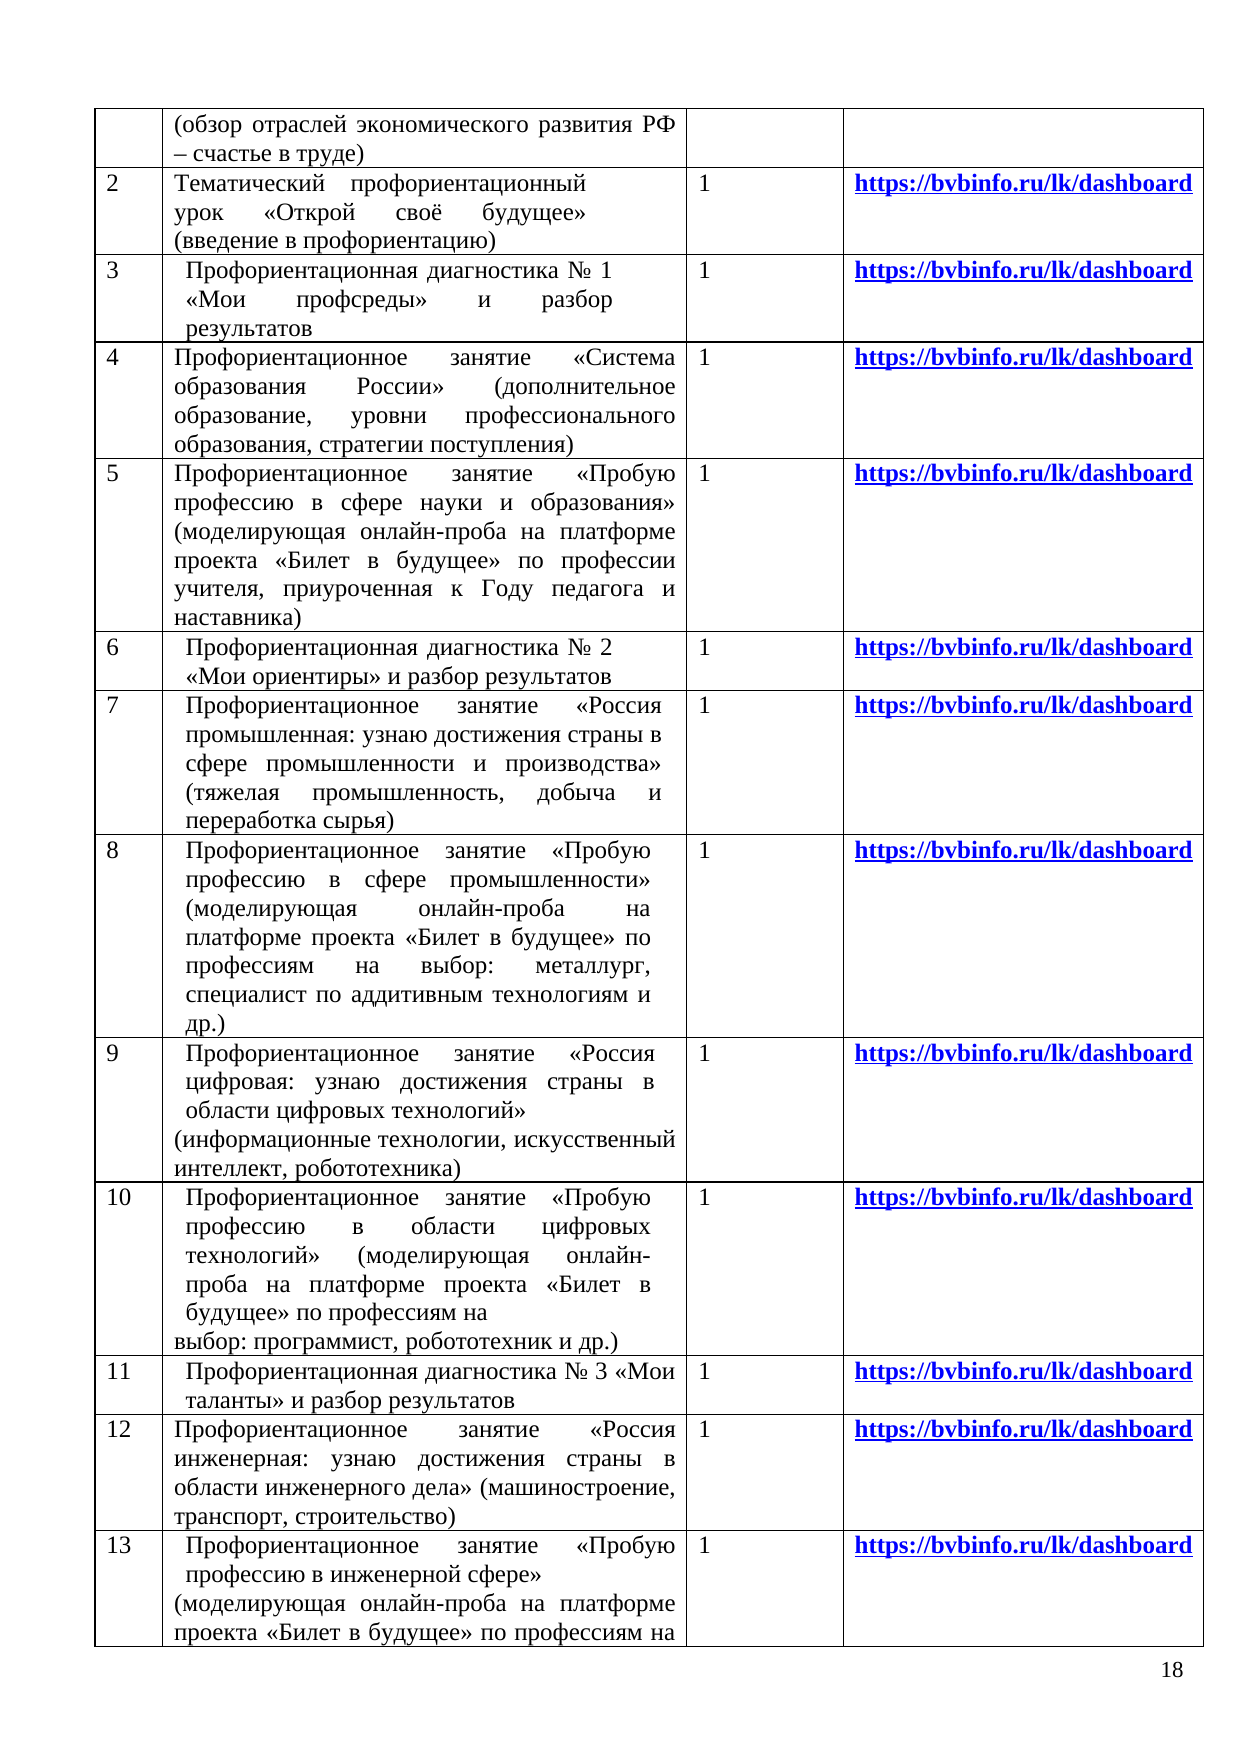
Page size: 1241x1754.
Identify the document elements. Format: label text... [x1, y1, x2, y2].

table_cell 1 [687, 1356, 843, 1413]
table_cell 1 [687, 459, 843, 631]
table_cell https://bvbinfo.ru/lk/dashboard [844, 255, 1203, 341]
table_cell 10 [96, 1183, 162, 1355]
table_cell Профориентационное занятие «Россия промышленная: узнаю достижения страны в сфере промышленности и производства» (тяжелая промышленность, добыча и переработка сырья) [163, 691, 686, 834]
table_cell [163, 109, 686, 167]
table_cell https://bvbinfo.ru/lk/dashboard [844, 1183, 1203, 1355]
table_cell 3 [96, 255, 162, 341]
table_cell Профориентационное занятие «Россия цифровая: узнаю достижения страны в области цифровых технологий» (информационные технологии, искусственный интеллект, робототехника) [163, 1038, 686, 1181]
table_cell Профориентационное занятие «Россия инженерная: узнаю достижения страны в области инженерного дела» (машиностроение, транспорт, строительство) [163, 1415, 686, 1529]
table_cell 1 [687, 109, 843, 167]
table_cell 1 [687, 1183, 843, 1355]
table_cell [163, 1531, 686, 1646]
table_cell 1 [687, 1038, 843, 1181]
table_cell 11 [96, 1356, 162, 1413]
table_cell 1 [687, 691, 843, 834]
table_cell Тематический профориентационный урок «Открой своё будущее» (введение в профориентацию) [163, 168, 686, 254]
table_cell 1 [687, 1531, 843, 1646]
table_cell 5 [96, 459, 162, 631]
table_cell https://bvbinfo.ru/lk/dashboard [844, 632, 1203, 689]
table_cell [844, 109, 1203, 167]
table_cell 1 [687, 632, 843, 689]
table_cell https://bvbinfo.ru/lk/dashboard [844, 1356, 1203, 1413]
table_cell Профориентационное занятие «Пробую профессию в области цифровых технологий» (моделирующая онлайн-проба на платформе проекта «Билет в будущее» по профессиям на выбор: программист, робототехник и др.) [163, 1183, 686, 1355]
table_cell https://bvbinfo.ru/lk/dashboard [844, 691, 1203, 834]
table_cell 13 [96, 1531, 162, 1646]
table_cell Профориентационное занятие «Пробую профессию в сфере науки и образования» (моделирующая онлайн-проба на платформе проекта «Билет в будущее» по профессии учителя, приуроченная к Году педагога и наставника) [163, 459, 686, 631]
table_cell Профориентационная диагностика № 2 «Мои ориентиры» и разбор результатов [163, 632, 686, 689]
table_cell 1 [687, 835, 843, 1037]
table_cell https://bvbinfo.ru/lk/dashboard [844, 1415, 1203, 1529]
table_cell Профориентационное занятие «Система образования России» (дополнительное образование, уровни профессионального образования, стратегии поступления) [163, 343, 686, 457]
table_cell https://bvbinfo.ru/lk/dashboard [844, 1038, 1203, 1181]
table_cell 9 [96, 1038, 162, 1181]
table_cell Профориентационная диагностика № 1 «Мои профсреды» и разбор результатов [163, 255, 686, 341]
table_cell Профориентационная диагностика № 3 «Мои таланты» и разбор результатов [163, 1356, 686, 1413]
table_cell 7 [96, 691, 162, 834]
table_cell 1 [687, 255, 843, 341]
table_cell 12 [96, 1415, 162, 1529]
table_cell https://bvbinfo.ru/lk/dashboard [844, 459, 1203, 631]
table_cell https://bvbinfo.ru/lk/dashboard [844, 835, 1203, 1037]
table_cell https://bvbinfo.ru/lk/dashboard [844, 343, 1203, 457]
table_cell 4 [96, 343, 162, 457]
table_cell 1 [687, 1415, 843, 1529]
table_cell 1 [96, 109, 162, 167]
table_cell 2 [96, 168, 162, 254]
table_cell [844, 1531, 1203, 1646]
table_cell 8 [96, 835, 162, 1037]
table_cell https://bvbinfo.ru/lk/dashboard [844, 168, 1203, 254]
table_cell 6 [96, 632, 162, 689]
table_cell 1 [687, 343, 843, 457]
table_cell Профориентационное занятие «Пробую профессию в сфере промышленности» (моделирующая онлайн-проба на платформе проекта «Билет в будущее» по профессиям на выбор: металлург, специалист по аддитивным технологиям и др.) [163, 835, 686, 1037]
table_cell 1 [687, 168, 843, 254]
